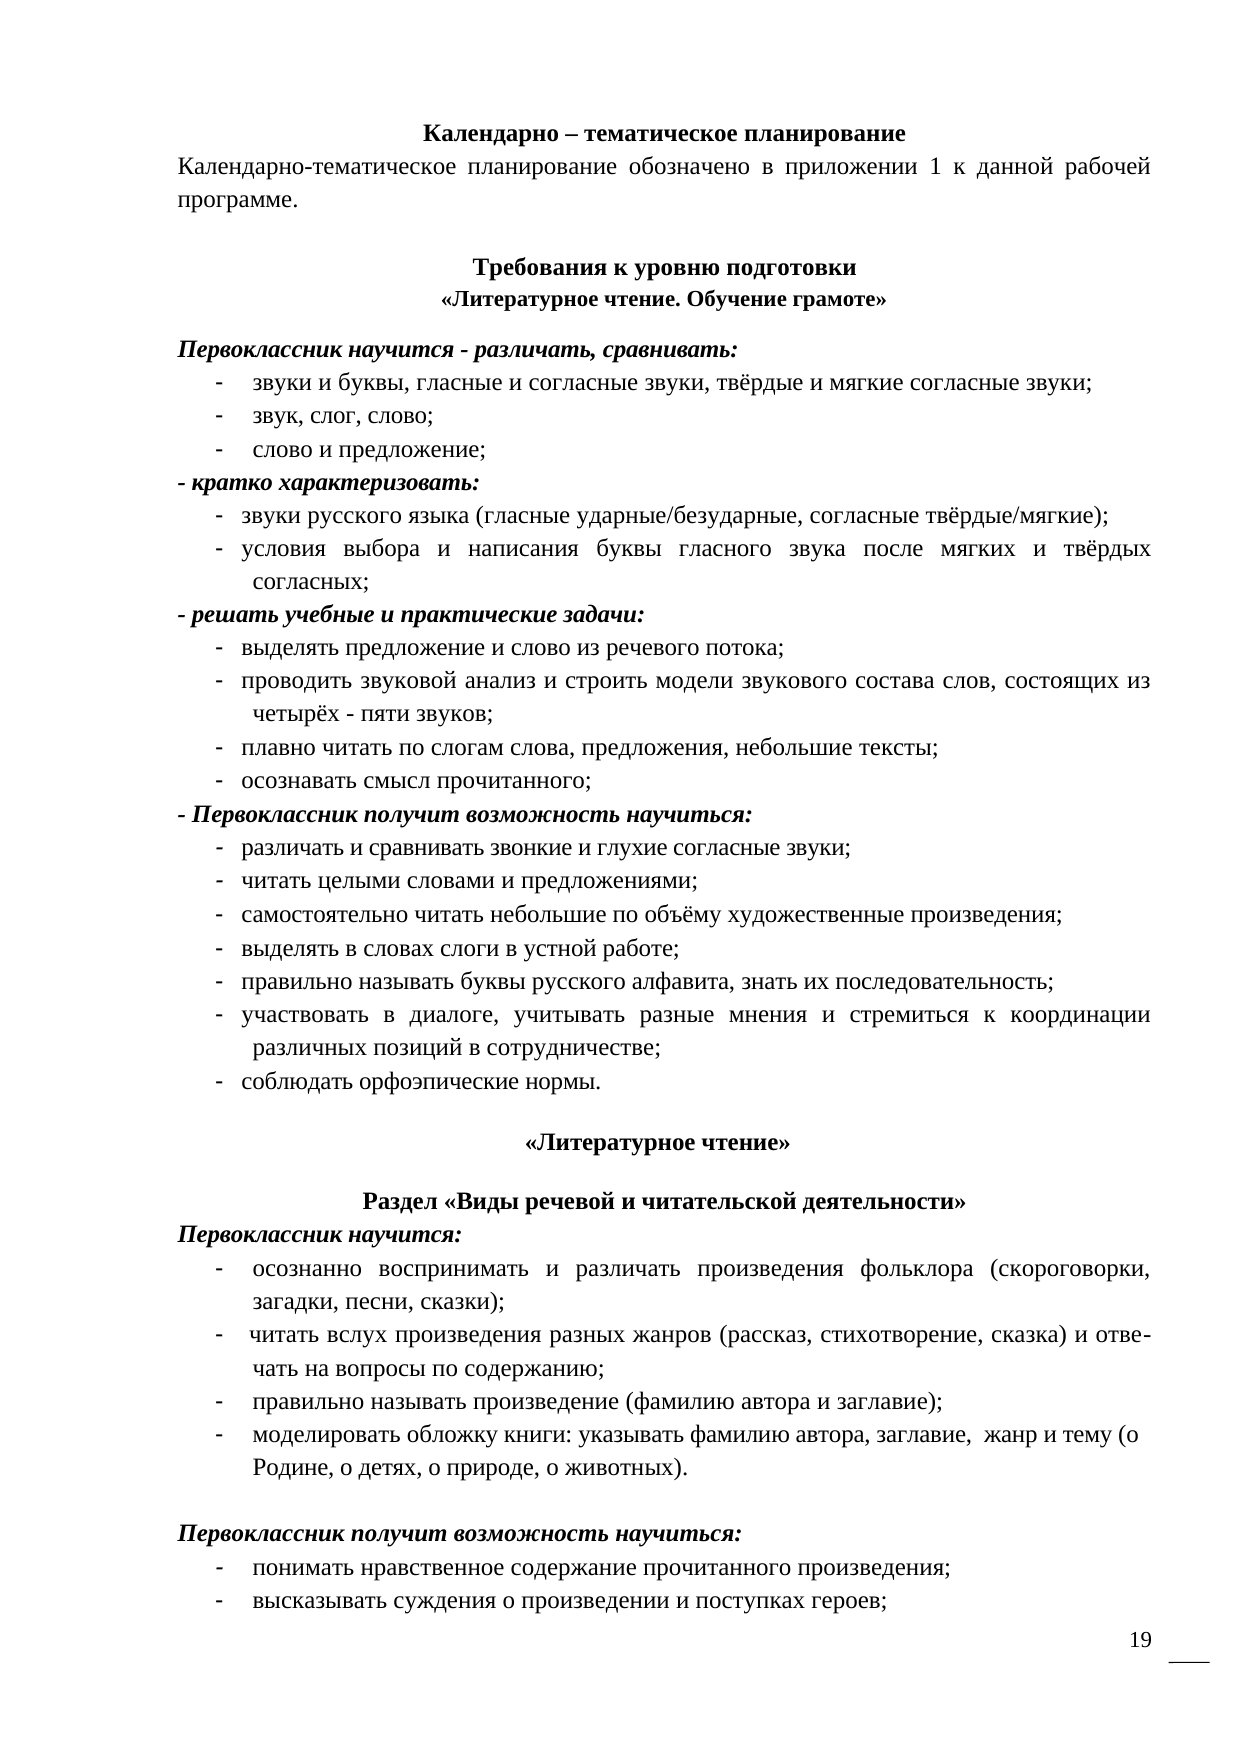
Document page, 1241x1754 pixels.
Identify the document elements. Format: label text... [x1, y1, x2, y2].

list самостоятельно читать небольшие по объёму художественные произведения; [215, 899, 1152, 928]
text Первоклассник научится - различать, сравнивать: [177, 334, 1152, 363]
text Календарно – тематическое планирование [177, 118, 1152, 147]
text «Литературное чтение. Обучение грамоте» [177, 285, 911, 311]
text Календарно-тематическое планирование обозначено в приложении 1 к данной рабочей программе. [177, 151, 1152, 213]
list осознанно воспринимать и различать произведения фольклора (скороговорки, загадки, песни, сказки); [215, 1253, 1151, 1315]
list выделять в словах слоги в устной работе; [215, 933, 1152, 962]
list понимать нравственное содержание прочитанного произведения; [215, 1552, 1152, 1581]
text «Литературное чтение» [177, 1127, 1138, 1156]
text Первоклассник научится: [177, 1219, 1152, 1247]
list моделировать обложку книги: указывать фамилию автора, заглавие, жанр и тему (о Родине, о детях, о природе, о животных). [215, 1419, 1152, 1481]
list осознавать смысл прочитанного; [215, 766, 952, 794]
list различать и сравнивать звонкие и глухие согласные звуки; [215, 832, 902, 861]
list правильно называть произведение (фамилию автора и заглавие); [215, 1386, 1152, 1414]
list выделять предложение и слово из речевого потока; [215, 632, 1152, 661]
text - кратко характеризовать: [177, 467, 1152, 496]
text Раздел «Виды речевой и читательской деятельности» [177, 1186, 1152, 1214]
list участвовать в диалоге, учитывать разные мнения и стремиться к координации различных позиций в сотрудничестве; [215, 999, 1152, 1061]
list слово и предложение; [215, 434, 1152, 462]
text Требования к уровню подготовки [177, 252, 1152, 280]
list читать целыми словами и предложениями; [215, 865, 902, 894]
list проводить звуковой анализ и строить модели звукового состава слов, состоящих из четырёх - пяти звуков; [215, 665, 1152, 727]
list звуки и буквы, гласные и согласные звуки, твёрдые и мягкие согласные звуки; [215, 367, 1152, 396]
list плавно читать по слогам слова, предложения, небольшие тексты; [215, 732, 952, 761]
list правильно называть буквы русского алфавита, знать их последовательность; [215, 966, 1152, 995]
list соблюдать орфоэпические нормы. [215, 1066, 1152, 1095]
list звуки русского языка (гласные ударные/безударные, согласные твёрдые/мягкие); [215, 500, 1152, 529]
text Первоклассник получит возможность научиться: [177, 1518, 1152, 1547]
text - решать учебные и практические задачи: [177, 599, 1152, 628]
text - Первоклассник получит возможность научиться: [177, 799, 1152, 827]
list условия выбора и написания буквы гласного звука после мягких и твёрдых согласных; [215, 533, 1152, 595]
list звук, слог, слово; [215, 401, 1152, 429]
list читать вслух произведения разных жанров (рассказ, стихотворение, сказка) и отвечать на вопросы по содержанию; [215, 1319, 1151, 1381]
list высказывать суждения о произведении и поступках героев; [215, 1585, 1152, 1614]
